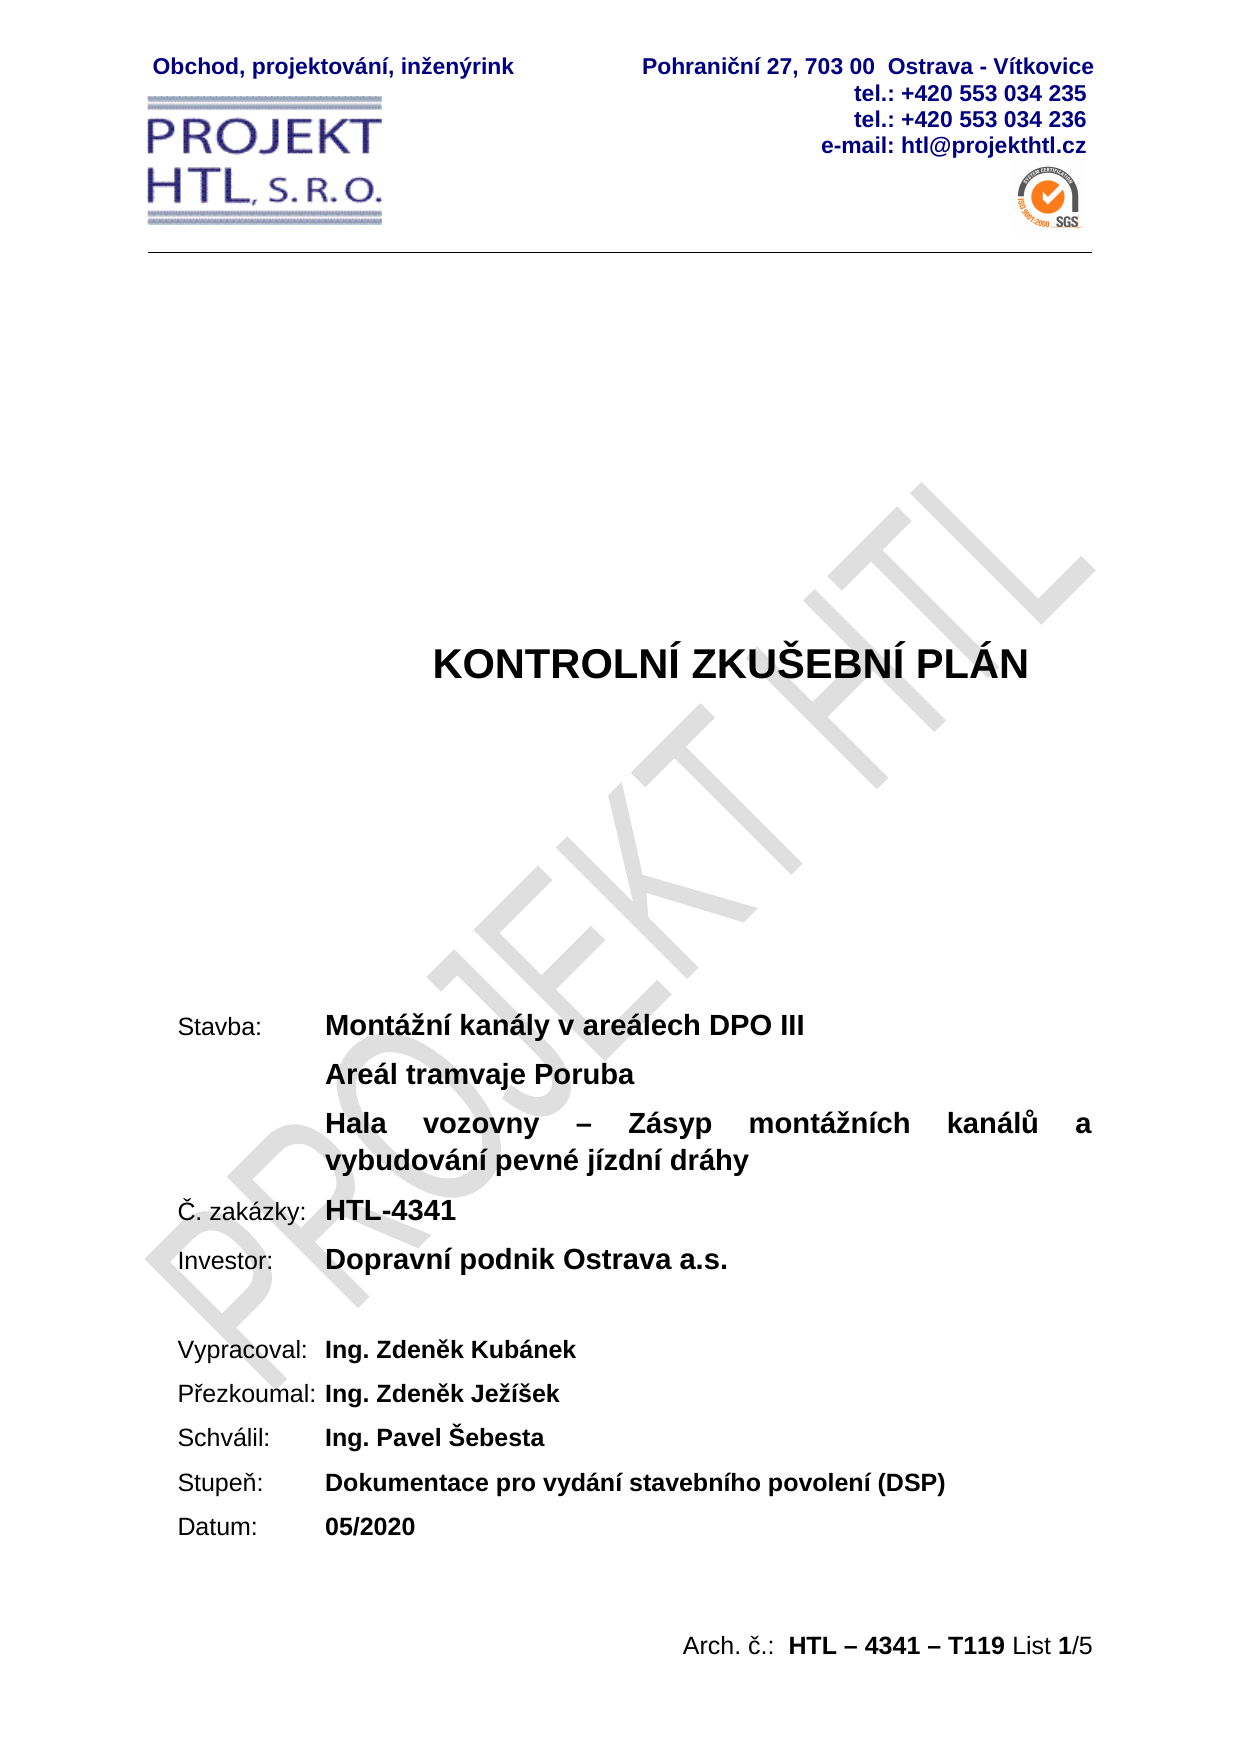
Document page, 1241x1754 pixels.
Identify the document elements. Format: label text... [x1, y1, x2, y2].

text Hala vozovny – Zásyp montážních kanálů a vybudování pevné jízdní dráhy [325, 1106, 1092, 1177]
text Stupeň: Dokumentace pro vydání stavebního povolení (DSP) [148, 1467, 1092, 1496]
text Datum: 05/2020 [148, 1512, 1092, 1540]
text Investor: Dopravní podnik Ostrava a.s. [148, 1242, 1092, 1275]
text KONTROLNÍ ZKUŠEBNÍ PLÁN [369, 639, 1092, 687]
text Č. zakázky: HTL-4341 [148, 1192, 1092, 1226]
text Schválil: Ing. Pavel Šebesta [148, 1423, 1092, 1452]
picture [1010, 158, 1087, 234]
picture [147, 96, 383, 225]
text Vypracoval: Ing. Zdeněk Kubánek [148, 1335, 1092, 1364]
text Areál tramvaje Poruba [148, 1057, 1092, 1090]
text Přezkoumal: Ing. Zdeněk Ježíšek [148, 1379, 1092, 1408]
text Stavba: Montážní kanály v areálech DPO III [148, 1007, 1092, 1041]
